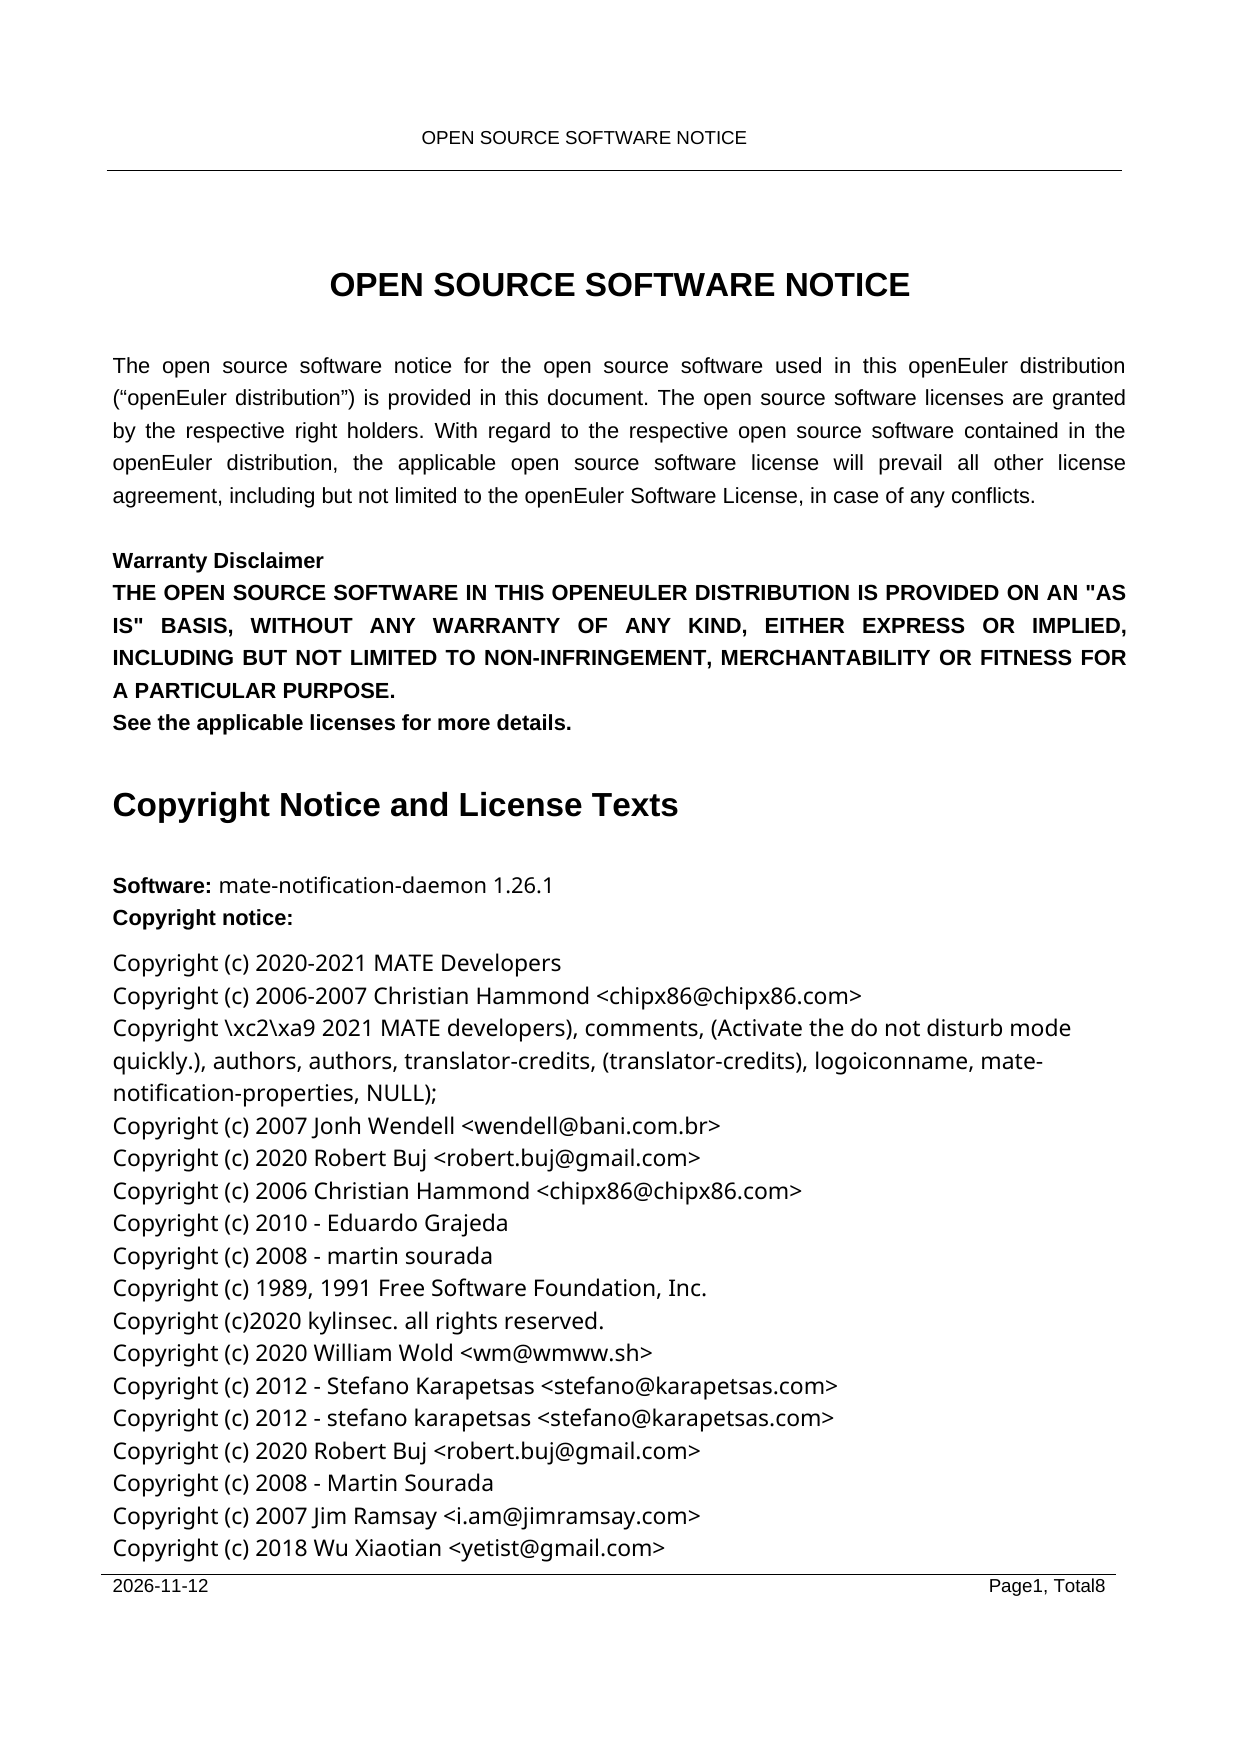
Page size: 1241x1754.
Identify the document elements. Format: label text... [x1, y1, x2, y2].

text OPEN SOURCE SOFTWARE NOTICE [112, 251, 1128, 316]
text Copyright Notice and License Texts [112, 771, 1128, 836]
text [112, 947, 1128, 1564]
text Warranty Disclaimer [112, 544, 1128, 576]
text Copyright notice: [112, 901, 1128, 934]
title Software: mate-notification-daemon 1.26.1 [112, 869, 1128, 901]
text THE OPEN SOURCE SOFTWARE IN THIS OPENEULER DISTRIBUTION IS PROVIDED ON AN "AS IS" BASIS, WITHOUT ANY WARRANTY OF ANY KIND, EITHER EXPRESS OR IMPLIED, INCLUDING BUT NOT LIMITED TO NON-INFRINGEMENT, MERCHANTABILITY OR FITNESS FOR A PARTICULAR PURPOSE. See the applicable licenses for more details. [112, 576, 1128, 739]
text The open source software notice for the open source software used in this openEuler distribution (“openEuler distribution”) is provided in this document. The open source software licenses are granted by the respective right holders. With regard to the respective open source software contained in the openEuler distribution, the applicable open source software license will prevail all other license agreement, including but not limited to the openEuler Software License, in case of any conflicts. [112, 349, 1128, 511]
